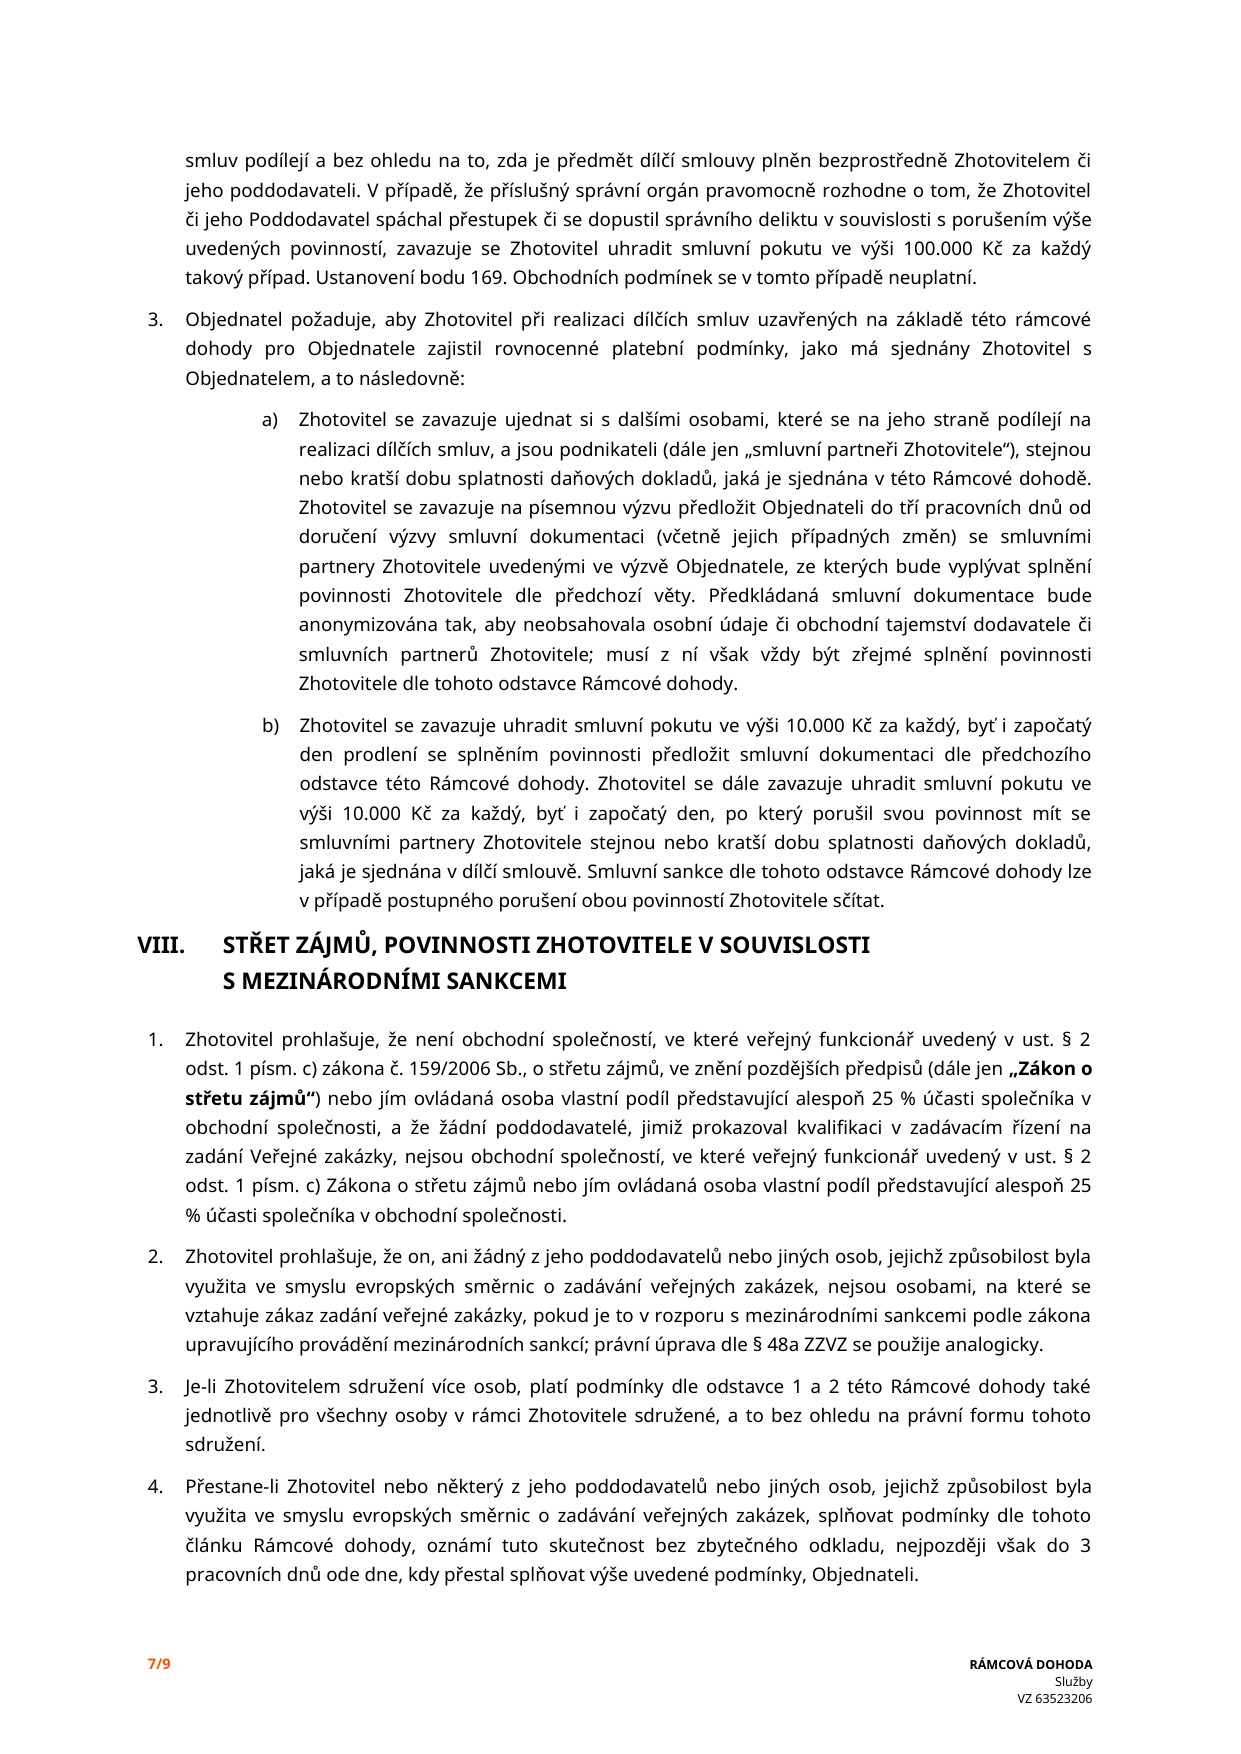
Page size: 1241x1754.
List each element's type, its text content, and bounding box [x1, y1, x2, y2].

list Zhotovitel prohlašuje, že on, ani žádný z jeho poddodavatelů nebo jiných osob, jejichž způsobilost byla využita ve smyslu evropských směrnic o zadávání veřejných zakázek, nejsou osobami, na které se vztahuje zákaz zadání veřejné zakázky, pokud je to v rozporu s mezinárodními sankcemi podle zákona upravujícího provádění mezinárodních sankcí; právní úprava dle § 48a ZZVZ se použije analogicky. [148, 1244, 1093, 1357]
list Je-li Zhotovitelem sdružení více osob, platí podmínky dle odstavce 1 a 2 této Rámcové dohody také jednotlivě pro všechny osoby v rámci Zhotovitele sdružené, a to bez ohledu na právní formu tohoto sdružení. [148, 1373, 1093, 1457]
list Zhotovitel prohlašuje, že není obchodní společností, ve které veřejný funkcionář uvedený v ust. § 2 odst. 1 písm. c) zákona č. 159/2006 Sb., o střetu zájmů, ve znění pozdějších předpisů (dále jen „Zákon o střetu zájmů“) nebo jím ovládaná osoba vlastní podíl představující alespoň 25 % účasti společníka v obchodní společnosti, a že žádní poddodavatelé, jimiž prokazoval kvalifikaci v zadávacím řízení na zadání Veřejné zakázky, nejsou obchodní společností, ve které veřejný funkcionář uvedený v ust. § 2 odst. 1 písm. c) Zákona o střetu zájmů nebo jím ovládaná osoba vlastní podíl představující alespoň 25 % účasti společníka v obchodní společnosti. [148, 1026, 1093, 1227]
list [148, 148, 1093, 290]
list Objednatel požaduje, aby Zhotovitel při realizaci dílčích smluv uzavřených na základě této rámcové dohody pro Objednatele zajistil rovnocenné platební podmínky, jako má sjednány Zhotovitel s Objednatelem, a to následovně: [148, 306, 1093, 391]
list Zhotovitel se zavazuje uhradit smluvní pokutu ve výši 10.000 Kč za každý, byť i započatý den prodlení se splněním povinnosti předložit smluvní dokumentaci dle předchozího odstavce této Rámcové dohody. Zhotovitel se dále zavazuje uhradit smluvní pokutu ve výši 10.000 Kč za každý, byť i započatý den, po který porušil svou povinnost mít se smluvními partnery Zhotovitele stejnou nebo kratší dobu splatnosti daňových dokladů, jaká je sjednána v dílčí smlouvě. Smluvní sankce dle tohoto odstavce Rámcové dohody lze v případě postupného porušení obou povinností Zhotovitele sčítat. [262, 712, 1093, 913]
list STŘET ZÁJMŮ, POVINNOSTI ZHOTOVITELE V SOUVISLOSTI S MEZINÁRODNÍMI SANKCEMI [185, 929, 1093, 997]
list Přestane-li Zhotovitel nebo některý z jeho poddodavatelů nebo jiných osob, jejichž způsobilost byla využita ve smyslu evropských směrnic o zadávání veřejných zakázek, splňovat podmínky dle tohoto článku Rámcové dohody, oznámí tuto skutečnost bez zbytečného odkladu, nejpozději však do 3 pracovních dnů ode dne, kdy přestal splňovat výše uvedené podmínky, Objednateli. [148, 1473, 1093, 1587]
list Zhotovitel se zavazuje ujednat si s dalšími osobami, které se na jeho straně podílejí na realizaci dílčích smluv, a jsou podnikateli (dále jen „smluvní partneři Zhotovitele“), stejnou nebo kratší dobu splatnosti daňových dokladů, jaká je sjednána v této Rámcové dohodě. Zhotovitel se zavazuje na písemnou výzvu předložit Objednateli do tří pracovních dnů od doručení výzvy smluvní dokumentaci (včetně jejich případných změn) se smluvními partnery Zhotovitele uvedenými ve výzvě Objednatele, ze kterých bude vyplývat splnění povinnosti Zhotovitele dle předchozí věty. Předkládaná smluvní dokumentace bude anonymizována tak, aby neobsahovala osobní údaje či obchodní tajemství dodavatele či smluvních partnerů Zhotovitele; musí z ní však vždy být zřejmé splnění povinnosti Zhotovitele dle tohoto odstavce Rámcové dohody. [262, 407, 1093, 696]
